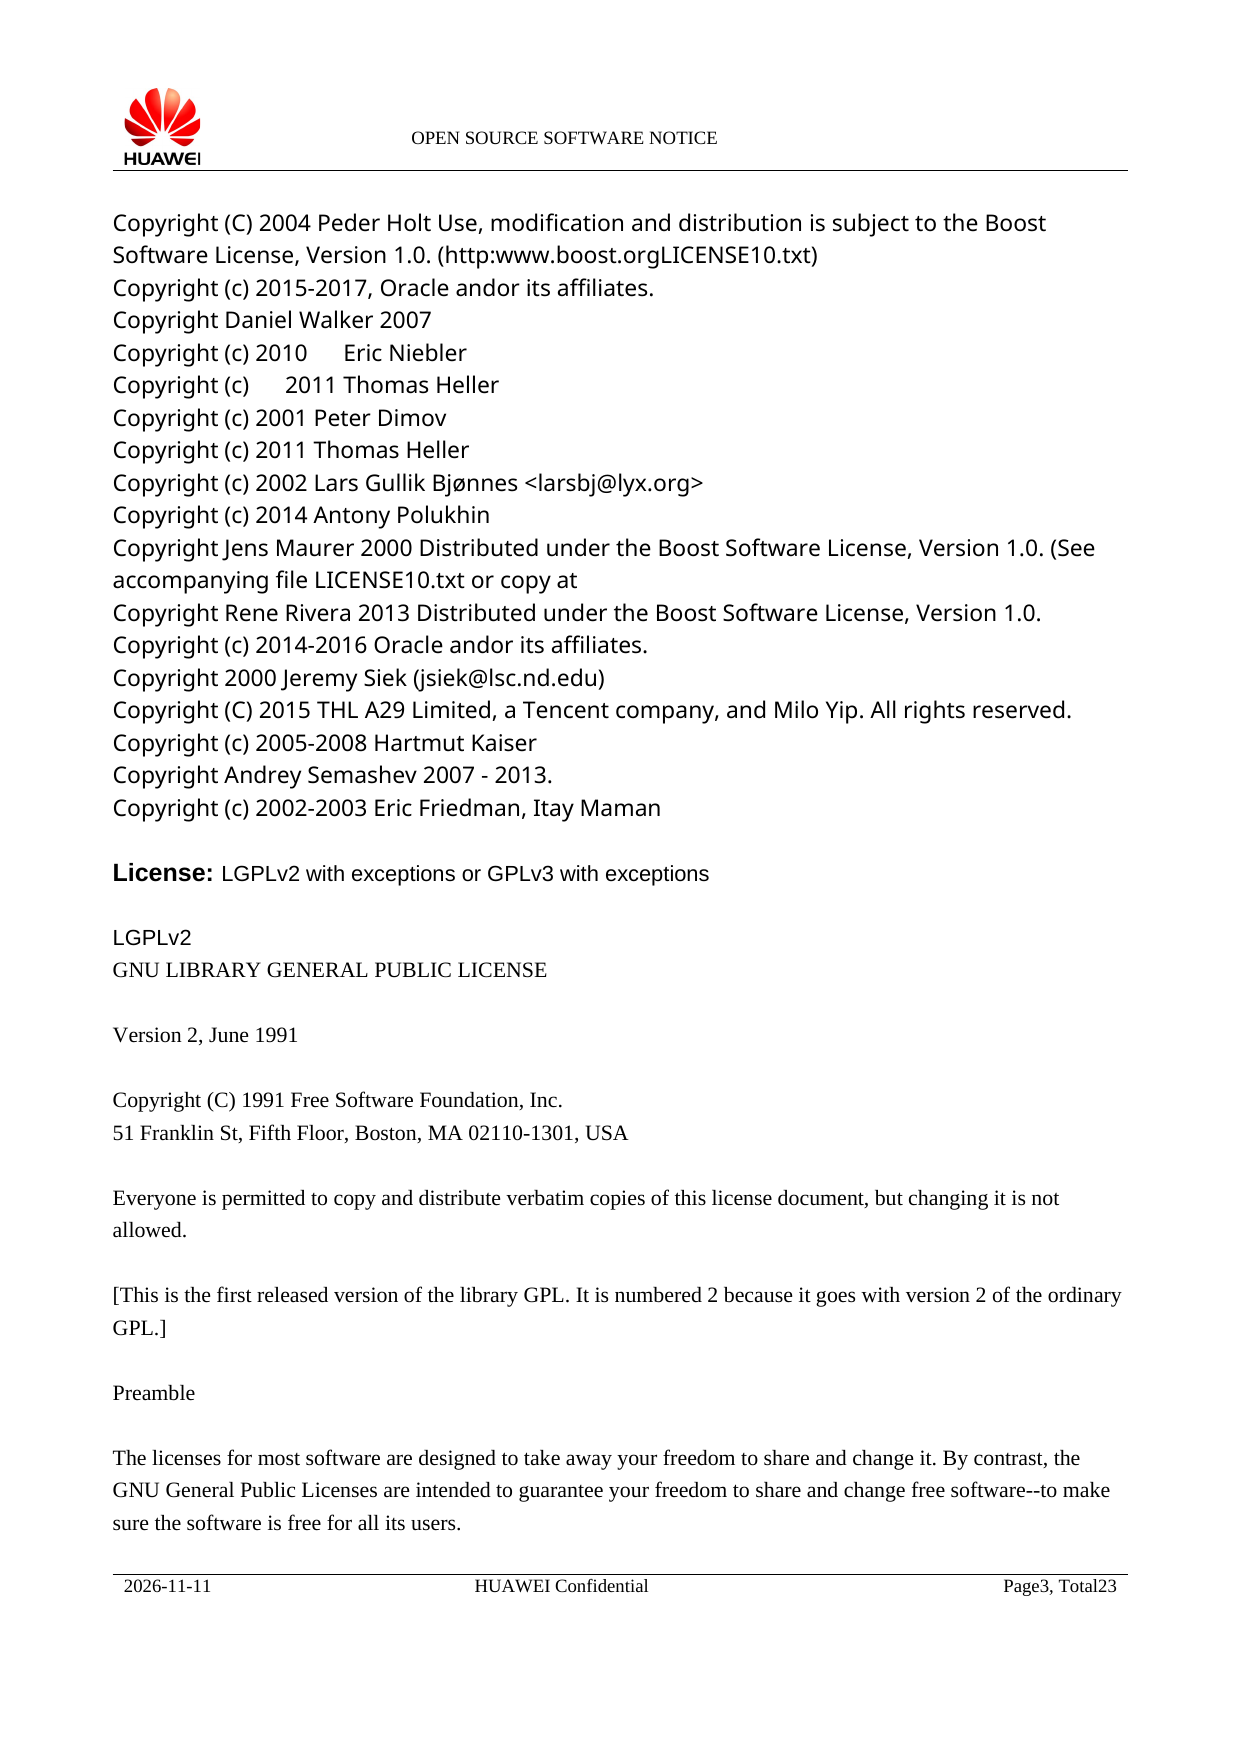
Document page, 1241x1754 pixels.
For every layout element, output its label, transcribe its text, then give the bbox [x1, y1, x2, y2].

text The licenses for most software are designed to take away your freedom to share and change it. By contrast, the GNU General Public Licenses are intended to guarantee your freedom to share and change free software--to make sure the software is free for all its users. [112, 1441, 1128, 1539]
text Preamble [112, 1376, 1128, 1409]
text [This is the first released version of the library GPL. It is numbered 2 because it goes with version 2 of the ordinary GPL.] [112, 1279, 1128, 1344]
text Copyright (C) 1991 Free Software Foundation, Inc. [112, 1084, 1128, 1116]
text 51 Franklin St, Fifth Floor, Boston, MA 02110-1301, USA [112, 1116, 1128, 1149]
text License: LGPLv2 with exceptions or GPLv3 with exceptions [112, 856, 1128, 889]
text Everyone is permitted to copy and distribute verbatim copies of this license document, but changing it is not allowed. [112, 1181, 1128, 1246]
text LGPLv2 GNU LIBRARY GENERAL PUBLIC LICENSE [112, 889, 1128, 986]
text Version 2, June 1991 [112, 1019, 1128, 1051]
picture [124, 88, 201, 165]
